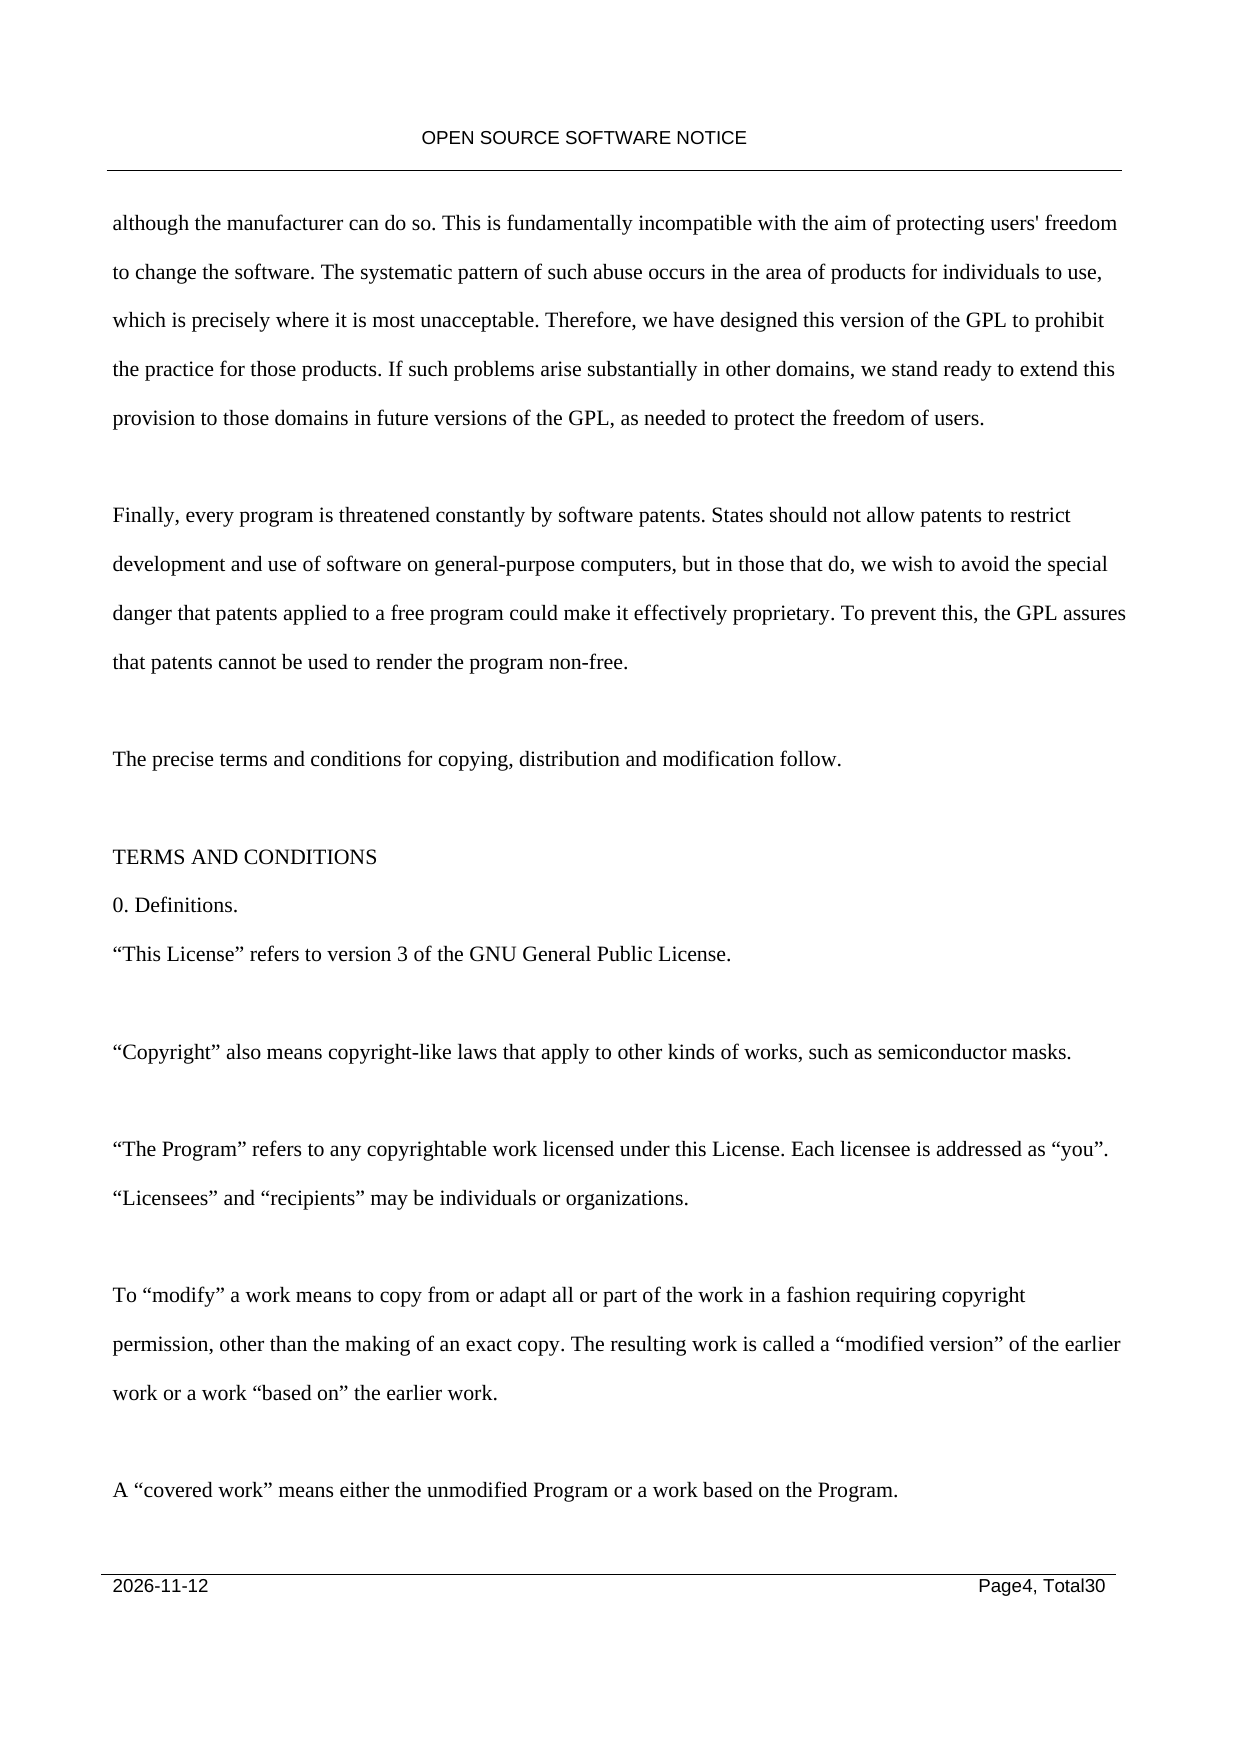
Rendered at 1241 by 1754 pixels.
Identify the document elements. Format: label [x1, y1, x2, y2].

text [112, 206, 1128, 1506]
